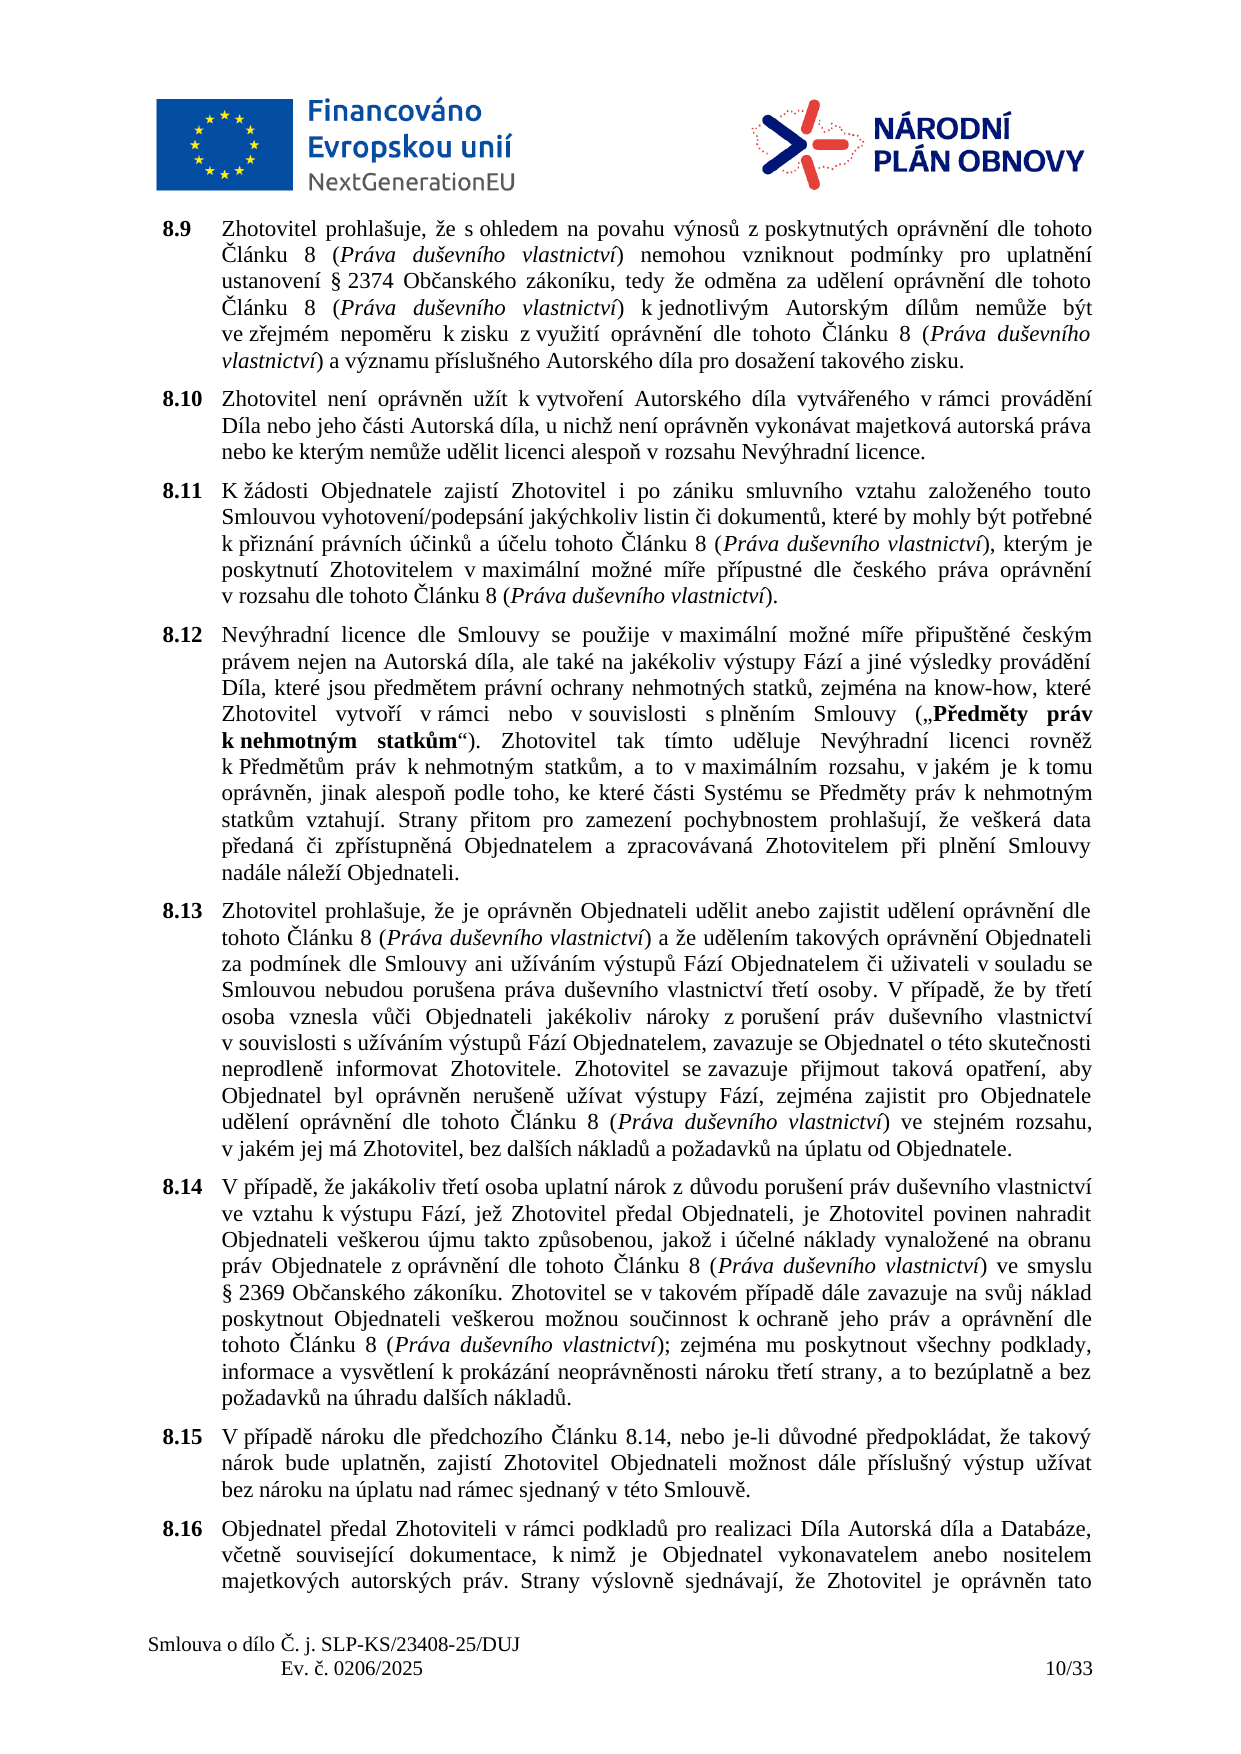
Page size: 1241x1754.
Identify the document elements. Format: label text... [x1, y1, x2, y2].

text K žádosti Objednatele zajistí Zhotovitel i po zániku smluvního vztahu založeného touto Smlouvou vyhotovení/podepsání jakýchkoliv listin či dokumentů, které by mohly být potřebné k přiznání právních účinků a účelu tohoto Článku 8 (Práva duševního vlastnictví), kterým je poskytnutí Zhotovitelem v maximální možné míře přípustné dle českého práva oprávnění v rozsahu dle tohoto Článku 8 (Práva duševního vlastnictví). [162, 477, 1093, 609]
text Nevýhradní licence dle Smlouvy se použije v maximální možné míře připuštěné českým právem nejen na Autorská díla, ale také na jakékoliv výstupy Fází a jiné výsledky provádění Díla, které jsou předmětem právní ochrany nehmotných statků, zejména na know-how, které Zhotovitel vytvoří v rámci nebo v souvislosti s plněním Smlouvy („Předměty práv k nehmotným statkům“). Zhotovitel tak tímto uděluje Nevýhradní licenci rovněž k Předmětům práv k nehmotným statkům, a to v maximálním rozsahu, v jakém je k tomu oprávněn, jinak alespoň podle toho, ke které části Systému se Předměty práv k nehmotným statkům vztahují. Strany přitom pro zamezení pochybnostem prohlašují, že veškerá data předaná či zpřístupněná Objednatelem a zpracovávaná Zhotovitelem při plnění Smlouvy nadále náleží Objednateli. [162, 621, 1093, 885]
text Zhotovitel prohlašuje, že s ohledem na povahu výnosů z poskytnutých oprávnění dle tohoto Článku 8 (Práva duševního vlastnictví) nemohou vzniknout podmínky pro uplatnění ustanovení § 2374 Občanského zákoníku, tedy že odměna za udělení oprávnění dle tohoto Článku 8 (Práva duševního vlastnictví) k jednotlivým Autorským dílům nemůže být ve zřejmém nepoměru k zisku z využití oprávnění dle tohoto Článku 8 (Práva duševního vlastnictví) a významu příslušného Autorského díla pro dosažení takového zisku. [162, 215, 1093, 373]
text Zhotovitel není oprávněn užít k vytvoření Autorského díla vytvářeného v rámci provádění Díla nebo jeho části Autorská díla, u nichž není oprávněn vykonávat majetková autorská práva nebo ke kterým nemůže udělit licenci alespoň v rozsahu Nevýhradní licence. [162, 386, 1093, 464]
text V případě nároku dle předchozího Článku 8.14, nebo je-li důvodné předpokládat, že takový nárok bude uplatněn, zajistí Zhotovitel Objednateli možnost dále příslušný výstup užívat bez nároku na úplatu nad rámec sjednaný v této Smlouvě. [162, 1423, 1093, 1502]
picture [147, 86, 1093, 203]
text Zhotovitel prohlašuje, že je oprávněn Objednateli udělit anebo zajistit udělení oprávnění dle tohoto Článku 8 (Práva duševního vlastnictví) a že udělením takových oprávnění Objednateli za podmínek dle Smlouvy ani užíváním výstupů Fází Objednatelem či uživateli v souladu se Smlouvou nebudou porušena práva duševního vlastnictví třetí osoby. V případě, že by třetí osoba vznesla vůči Objednateli jakékoliv nároky z porušení práv duševního vlastnictví v souvislosti s užíváním výstupů Fází Objednatelem, zavazuje se Objednatel o této skutečnosti neprodleně informovat Zhotovitele. Zhotovitel se zavazuje přijmout taková opatření, aby Objednatel byl oprávněn nerušeně užívat výstupy Fází, zejména zajistit pro Objednatele udělení oprávnění dle tohoto Článku 8 (Práva duševního vlastnictví) ve stejném rozsahu, v jakém jej má Zhotovitel, bez dalších nákladů a požadavků na úplatu od Objednatele. [162, 897, 1093, 1161]
text V případě, že jakákoliv třetí osoba uplatní nárok z důvodu porušení práv duševního vlastnictví ve vztahu k výstupu Fází, jež Zhotovitel předal Objednateli, je Zhotovitel povinen nahradit Objednateli veškerou újmu takto způsobenou, jakož i účelné náklady vynaložené na obranu práv Objednatele z oprávnění dle tohoto Článku 8 (Práva duševního vlastnictví) ve smyslu § 2369 Občanského zákoníku. Zhotovitel se v takovém případě dále zavazuje na svůj náklad poskytnout Objednateli veškerou možnou součinnost k ochraně jeho práv a oprávnění dle tohoto Článku 8 (Práva duševního vlastnictví); zejména mu poskytnout všechny podklady, informace a vysvětlení k prokázání neoprávněnosti nároku třetí strany, a to bezúplatně a bez požadavků na úhradu dalších nákladů. [162, 1173, 1093, 1411]
